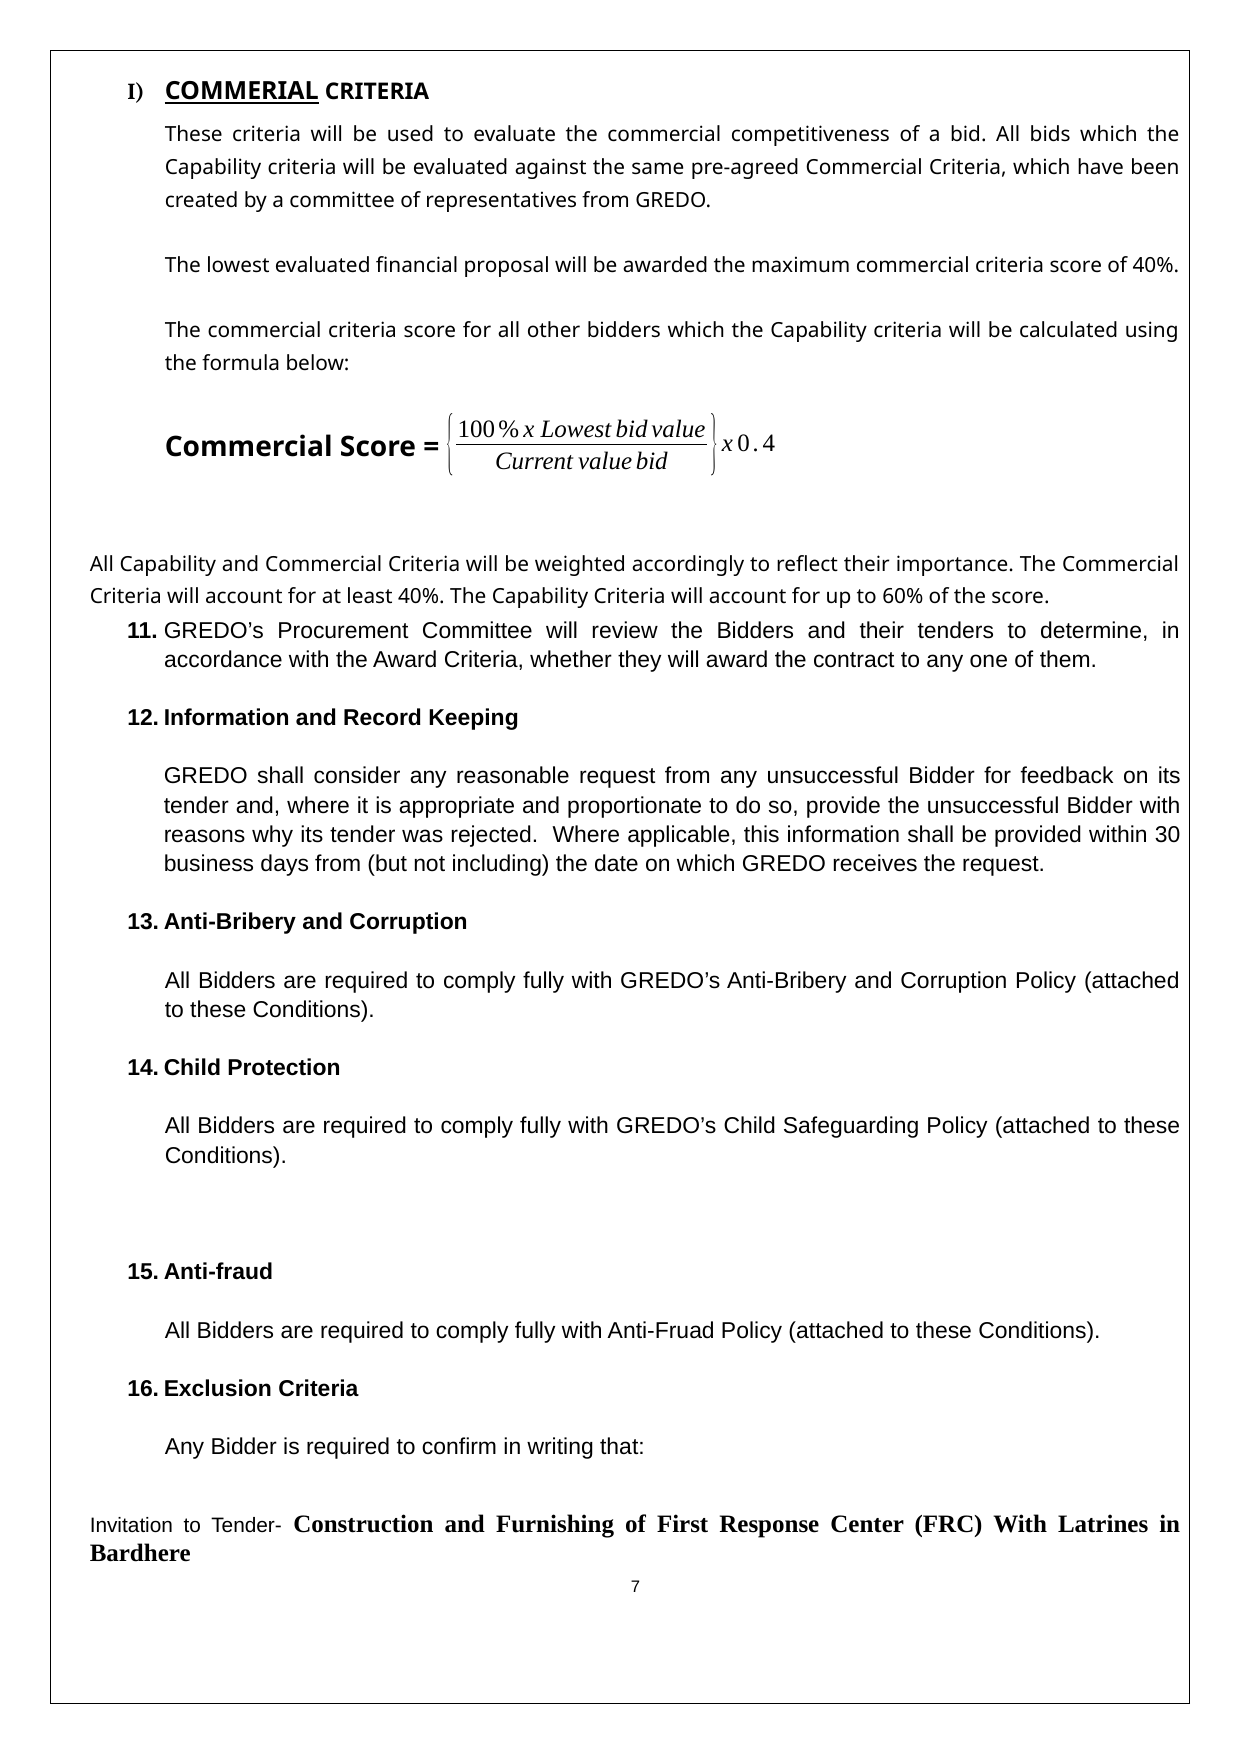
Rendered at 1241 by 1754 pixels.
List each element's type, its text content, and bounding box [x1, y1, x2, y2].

text Any Bidder is required to confirm in writing that: [127, 1431, 1181, 1460]
text GREDO shall consider any reasonable request from any unsuccessful Bidder for feedback on its tender and, where it is appropriate and proportionate to do so, provide the unsuccessful Bidder with reasons why its tender was rejected. Where applicable, this information shall be provided within 30 business days from (but not including) the date on which GREDO receives the request. [163, 760, 1181, 876]
text The commercial criteria score for all other bidders which the Capability criteria will be calculated using the formula below: [164, 315, 1181, 376]
text All Bidders are required to comply fully with GREDO’s Child Safeguarding Policy (attached to these Conditions). [164, 1110, 1181, 1168]
list All Bidders are required to comply fully with Anti-Fruad Policy (attached to these Conditions). [164, 1314, 1181, 1343]
list GREDO’s Procurement Committee will review the Bidders and their tenders to determine, in accordance with the Award Criteria, whether they will award the contract to any one of them. [127, 614, 1181, 672]
list COMMERIAL CRITERIA [127, 73, 1181, 107]
list Anti-Bribery and Corruption [127, 906, 1181, 935]
text These criteria will be used to evaluate the commercial competitiveness of a bid. All bids which the Capability criteria will be evaluated against the same pre-agreed Commercial Criteria, which have been created by a committee of representatives from GREDO. [164, 119, 1181, 213]
text Commercial Score = [164, 413, 1181, 478]
text The lowest evaluated financial proposal will be awarded the maximum commercial criteria score of 40%. [164, 250, 1181, 278]
list Anti-fraud [127, 1256, 1181, 1285]
text All Bidders are required to comply fully with GREDO’s Anti-Bribery and Corruption Policy (attached to these Conditions). [164, 964, 1181, 1022]
text All Capability and Commercial Criteria will be weighted accordingly to reflect their importance. The Commercial Criteria will account for at least 40%. The Capability Criteria will account for up to 60% of the score. [89, 549, 1181, 610]
list Exclusion Criteria [127, 1372, 1181, 1401]
list Child Protection [127, 1051, 1181, 1081]
list Information and Record Keeping [127, 701, 1181, 731]
